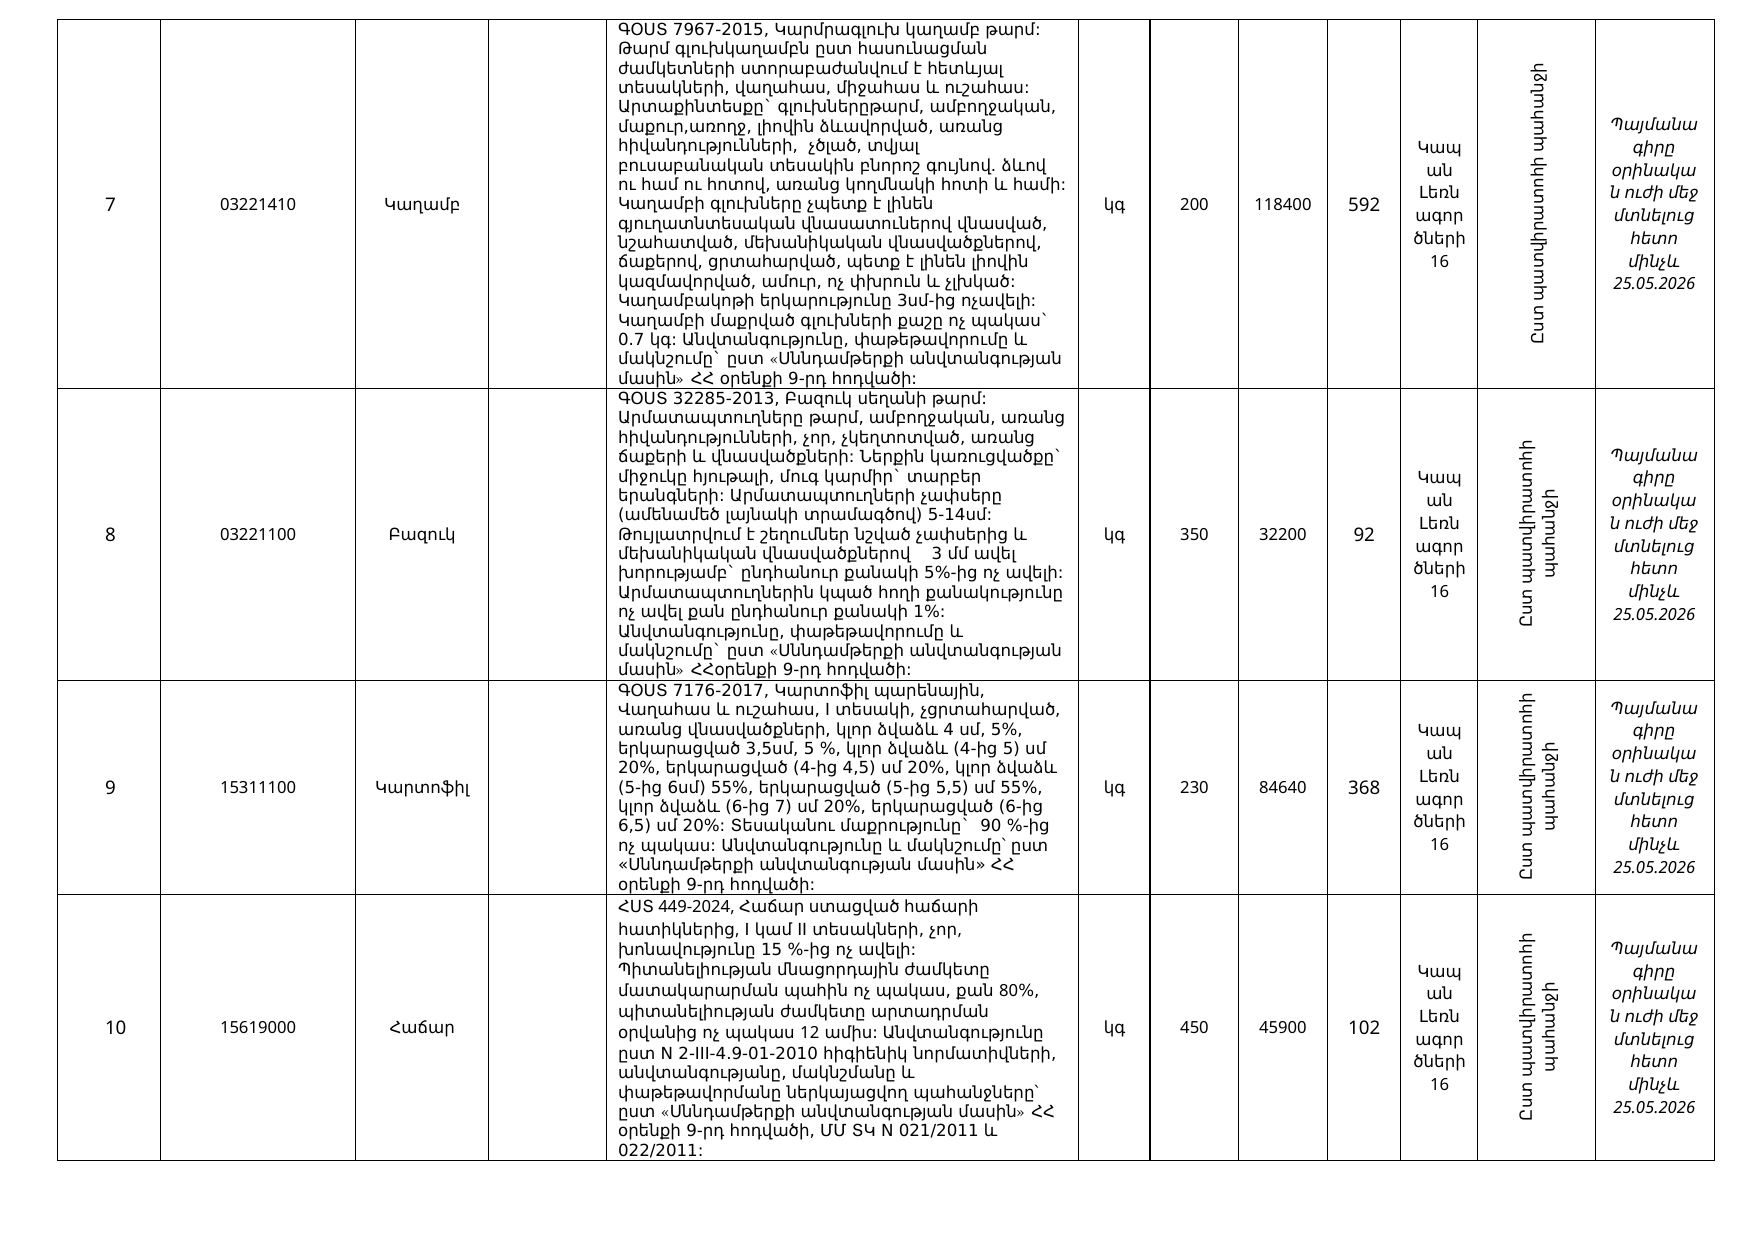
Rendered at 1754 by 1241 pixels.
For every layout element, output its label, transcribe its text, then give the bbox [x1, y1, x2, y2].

table_cell 10 [58, 895, 160, 1160]
table_cell Պայմանագիրը օրինական ուժի մեջ մտնելուց հետո մինչև 25.05.2026 [1596, 20, 1714, 388]
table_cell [1478, 895, 1595, 1160]
table_cell Կապան Լեռնագործների 16 [1401, 389, 1477, 679]
table_cell 592 [1328, 20, 1400, 388]
table_cell կգ [1079, 681, 1149, 894]
table_cell Պայմանագիրը օրինական ուժի մեջ մտնելուց հետո մինչև 25.05.2026 [1596, 389, 1714, 679]
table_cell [1401, 895, 1477, 1160]
table_cell 15619000 [161, 895, 355, 1160]
table_cell [489, 389, 606, 679]
table_cell Կապան Լեռնագործների 16 [1401, 681, 1477, 894]
table_cell Պայմանագիրը օրինական ուժի մեջ մտնելուց հետո մինչև 25.05.2026 [1596, 681, 1714, 894]
table_cell 32200 [1239, 389, 1327, 679]
table_cell Բազուկ [356, 389, 488, 679]
table_cell 45900 [1239, 895, 1327, 1160]
table_cell 350 [1151, 389, 1238, 679]
table_cell ԳՕՍՏ 32285-2013, Բազուկ սեղանի թարմ: Արմատապտուղները թարմ, ամբողջական, առանց հիվանդությունների, չոր, չկեղտոտված, առանց ճաքերի և վնասվածքների: Ներքին կառուցվածքը` միջուկը հյութալի, մուգ կարմիր` տարբեր երանգների: Արմատապտուղների չափսերը (ամենամեծ լայնակի տրամագծով) 5-14սմ: Թույլատրվում է շեղումներ նշված չափսերից և մեխանիկական վնասվածքներով 3 մմ ավել խորությամբ` ընդհանուր քանակի 5%-ից ոչ ավելի: Արմատապտուղներին կպած հողի քանակությունը ոչ ավել քան ընդհանուր քանակի 1%: Անվտանգությունը, փաթեթավորումը և մակնշումը` ըստ Սննդամթերքի անվտանգության մասին ՀՀօրենքի 9-րդ հոդվածի: [607, 389, 1078, 679]
table_cell Կարտոֆիլ [356, 681, 488, 894]
table_cell 200 [1151, 20, 1238, 388]
table_cell ԳՕՍՏ 7967-2015, Կարմրագլուխ կաղամբ թարմ: Թարմ գլուխկաղամբն ըստ հասունացման ժամկետների ստորաբաժանվում է հետևյալ տեսակների, վաղահաս, միջահաս և ուշահաս: Արտաքինտեսքը` գլուխներըթարմ, ամբողջական, մաքուր,առողջ, լիովին ձևավորված, առանց հիվանդությունների, չծլած, տվյալ բուսաբանական տեսակին բնորոշ գույնով. ձևով ու համ ու հոտով, առանց կողմնակի հոտի և համի: Կաղամբի գլուխները չպետք է լինեն գյուղատնտեսական վնասատուներով վնասված, նշահատված, մեխանիկական վնասվածքներով, ճաքերով, ցրտահարված, պետք է լինեն լիովին կազմավորված, ամուր, ոչ փխրուն և չլխկած: Կաղամբակոթի երկարությունը 3սմ-ից ոչավելի: Կաղամբի մաքրված գլուխների քաշը ոչ պակաս` 0.7 կգ: Անվտանգությունը, փաթեթավորումը և մակնշումը` ըստ Սննդամթերքի անվտանգության մասին ՀՀ օրենքի 9-րդ հոդվածի: [607, 20, 1078, 388]
table_cell [489, 895, 606, 1160]
table_cell [489, 20, 606, 388]
table_cell 9 [58, 681, 160, 894]
table_cell 15311100 [161, 681, 355, 894]
table_cell 368 [1328, 681, 1400, 894]
table_cell 118400 [1239, 20, 1327, 388]
table_cell 102 [1328, 895, 1400, 1160]
table_cell 8 [58, 389, 160, 679]
table_cell 03221100 [161, 389, 355, 679]
table_cell 03221410 [161, 20, 355, 388]
table_cell ՀՍՏ 449-2024, Հաճար ստացված հաճարի հատիկներից, I կամ II տեսակների, չոր, խոնավությունը 15 %-ից ոչ ավելի: Պիտանելիության մնացորդային ժամկետը մատակարարման պահին ոչ պակաս, քան 80%, պիտանելիության ժամկետը արտադրման օրվանից ոչ պակաս 12 ամիս: Անվտանգությունը ըստ N 2-III-4.9-01-2010 հիգիենիկ նորմատիվների, անվտանգությանը, մակնշմանը և փաթեթավորմանը ներկայացվող պահանջները՝ ըստ Սննդամթերքի անվտանգության մասին ՀՀ օրենքի 9-րդ հոդվածի, ՄՄ ՏԿ N 021/2011 և 022/2011: [607, 895, 1078, 1160]
table_cell Կաղամբ [356, 20, 488, 388]
table_cell Ըստ պատվիրատոհի պահանջի [1478, 681, 1595, 894]
table_cell Կապան Լեռնագործների 16 [1401, 20, 1477, 388]
table_cell 230 [1151, 681, 1238, 894]
table_cell Ըստ պատվիրատոհի պահանջի [1478, 389, 1595, 679]
table_cell ԳՕՍՏ 7176-2017, Կարտոֆիլ պարենային, Վաղահաս և ուշահաս, I տեսակի, չցրտահարված, առանց վնասվածքների, կլոր ձվաձև 4 սմ, 5%, երկարացված 3,5սմ, 5 %, կլոր ձվաձև (4-ից 5) սմ 20%, երկարացված (4-ից 4,5) սմ 20%, կլոր ձվաձև (5-ից 6սմ) 55%, երկարացված (5-ից 5,5) սմ 55%, կլոր ձվաձև (6-ից 7) սմ 20%, երկարացված (6-ից 6,5) սմ 20%: Տեսականու մաքրությունը` 90 %-ից ոչ պակաս: Անվտանգությունը և մակնշումը՝ ըստ «Սննդամթերքի անվտանգության մասին» ՀՀ օրենքի 9-րդ հոդվածի: [607, 681, 1078, 894]
table_cell [489, 681, 606, 894]
table_cell կգ [1079, 895, 1149, 1160]
table_cell 92 [1328, 389, 1400, 679]
table_cell կգ [1079, 389, 1149, 679]
table_cell 84640 [1239, 681, 1327, 894]
table_cell 450 [1151, 895, 1238, 1160]
table_cell կգ [1079, 20, 1149, 388]
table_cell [1596, 895, 1714, 1160]
table_cell 7 [58, 20, 160, 388]
table_cell Հաճար [356, 895, 488, 1160]
table_cell Ըստ պատվիրատոհի պահանջի [1478, 20, 1595, 388]
